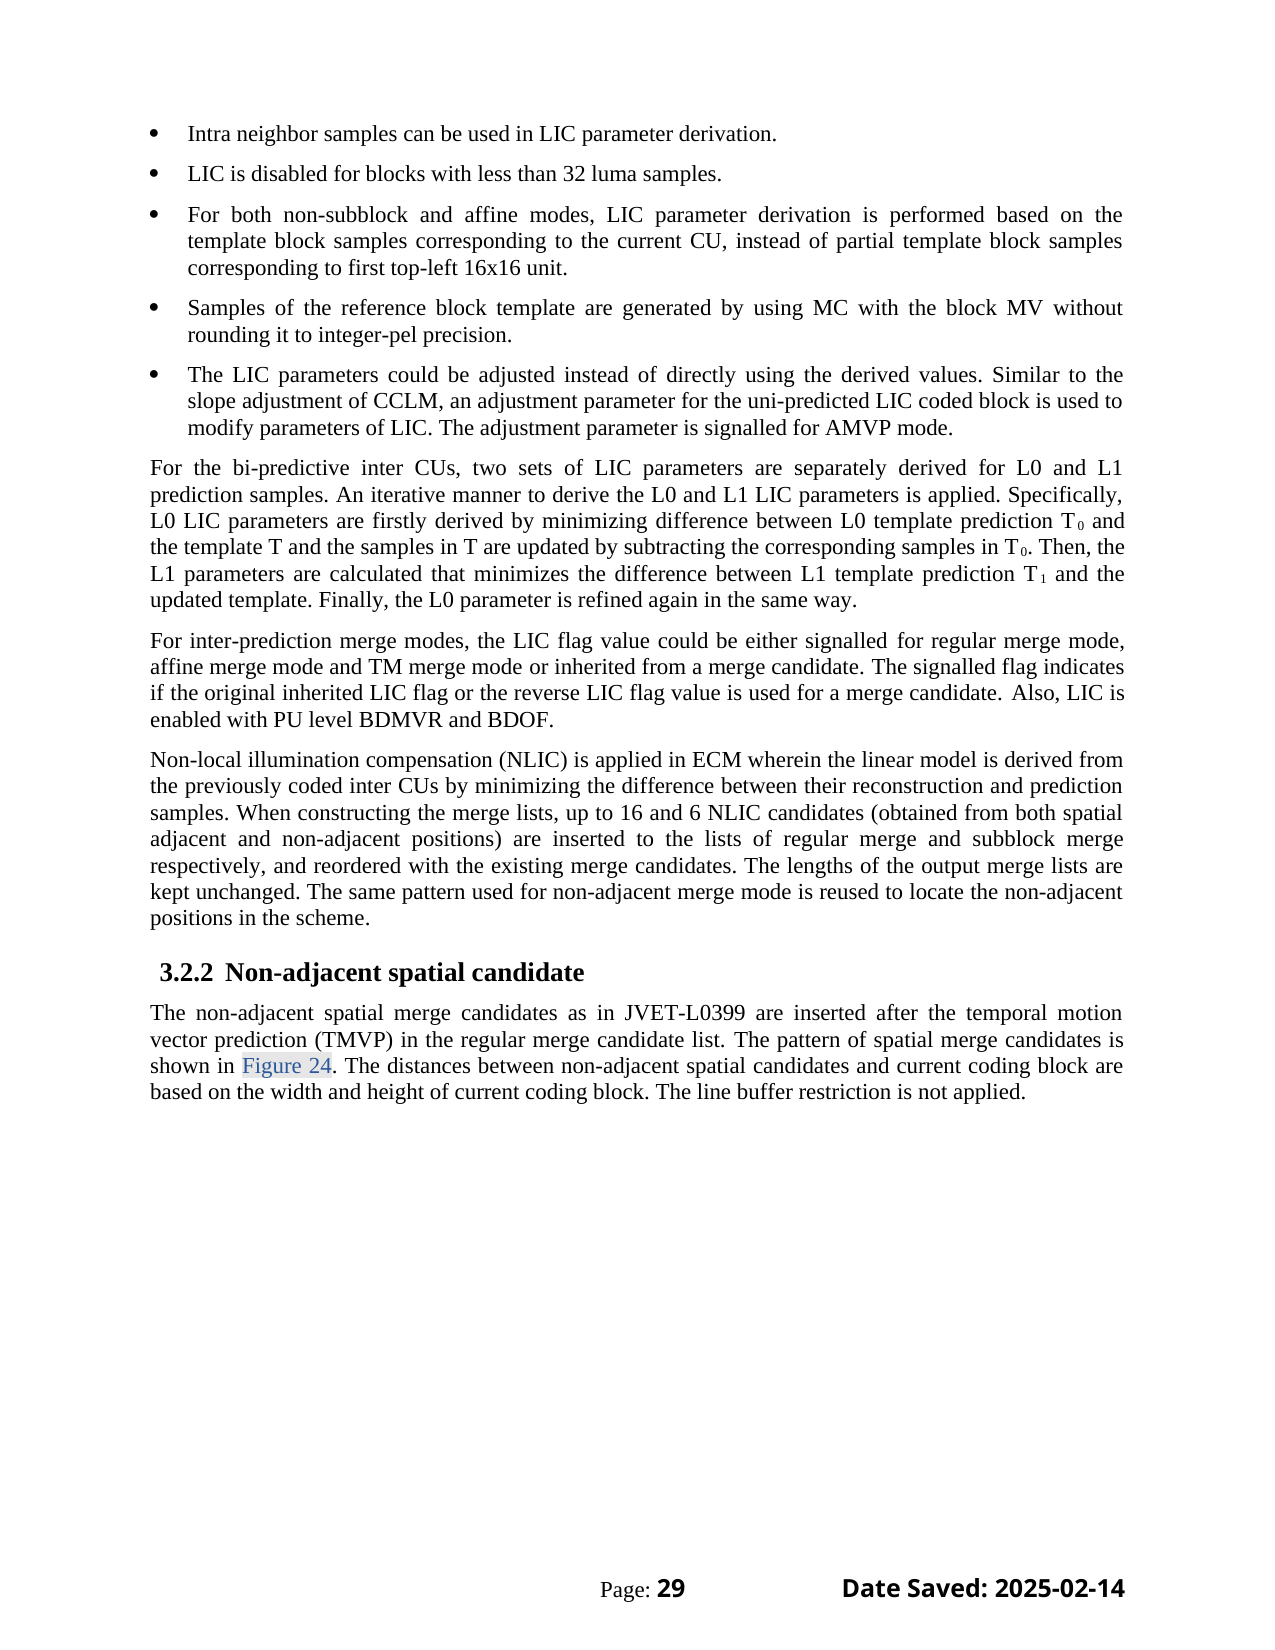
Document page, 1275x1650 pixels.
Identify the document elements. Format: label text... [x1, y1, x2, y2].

list For both non-subblock and affine modes, LIC parameter derivation is performed based on the template block samples corresponding to the current CU, instead of partial template block samples corresponding to first top-left 16x16 unit. [150, 201, 1125, 280]
list The LIC parameters could be adjusted instead of directly using the derived values. Similar to the slope adjustment of CCLM, an adjustment parameter for the uni-predicted LIC coded block is used to modify parameters of LIC. The adjustment parameter is signalled for AMVP mode. [150, 361, 1125, 440]
list Intra neighbor samples can be used in LIC parameter derivation. [150, 120, 1125, 146]
text Non-local illumination compensation (NLIC) is applied in ECM wherein the linear model is derived from the previously coded inter CUs by minimizing the difference between their reconstruction and prediction samples. When constructing the merge lists, up to 16 and 6 NLIC candidates (obtained from both spatial adjacent and non-adjacent positions) are inserted to the lists of regular merge and subblock merge respectively, and reordered with the existing merge candidates. The lengths of the output merge lists are kept unchanged. The same pattern used for non-adjacent merge mode is reused to locate the non-adjacent positions in the scheme. [150, 746, 1125, 931]
text For inter-prediction merge modes, the LIC flag value could be either signalled for regular merge mode, affine merge mode and TM merge mode or inherited from a merge candidate. The signalled flag indicates if the original inherited LIC flag or the reverse LIC flag value is used for a merge candidate. Also, LIC is enabled with PU level BDMVR and BDOF. [150, 627, 1125, 732]
subtitle Non-adjacent spatial candidate [159, 956, 1125, 987]
list Samples of the reference block template are generated by using MC with the block MV without rounding it to integer-pel precision. [150, 294, 1125, 347]
text For the bi-predictive inter CUs, two sets of LIC parameters are separately derived for L0 and L1 prediction samples. An iterative manner to derive the L0 and L1 LIC parameters is applied. Specifically, L0 LIC parameters are firstly derived by minimizing difference between L0 template prediction T0 and the template T and the samples in T are updated by subtracting the corresponding samples in T0. Then, the L1 parameters are calculated that minimizes the difference between L1 template prediction T1 and the updated template. Finally, the L0 parameter is refined again in the same way. [150, 454, 1125, 612]
text The non-adjacent spatial merge candidates as in JVET-L0399 are inserted after the temporal motion vector prediction (TMVP) in the regular merge candidate list. The pattern of spatial merge candidates is shown in Figure 24. The distances between non-adjacent spatial candidates and current coding block are based on the width and height of current coding block. The line buffer restriction is not applied. [150, 999, 1125, 1105]
list LIC is disabled for blocks with less than 32 luma samples. [150, 161, 1125, 187]
